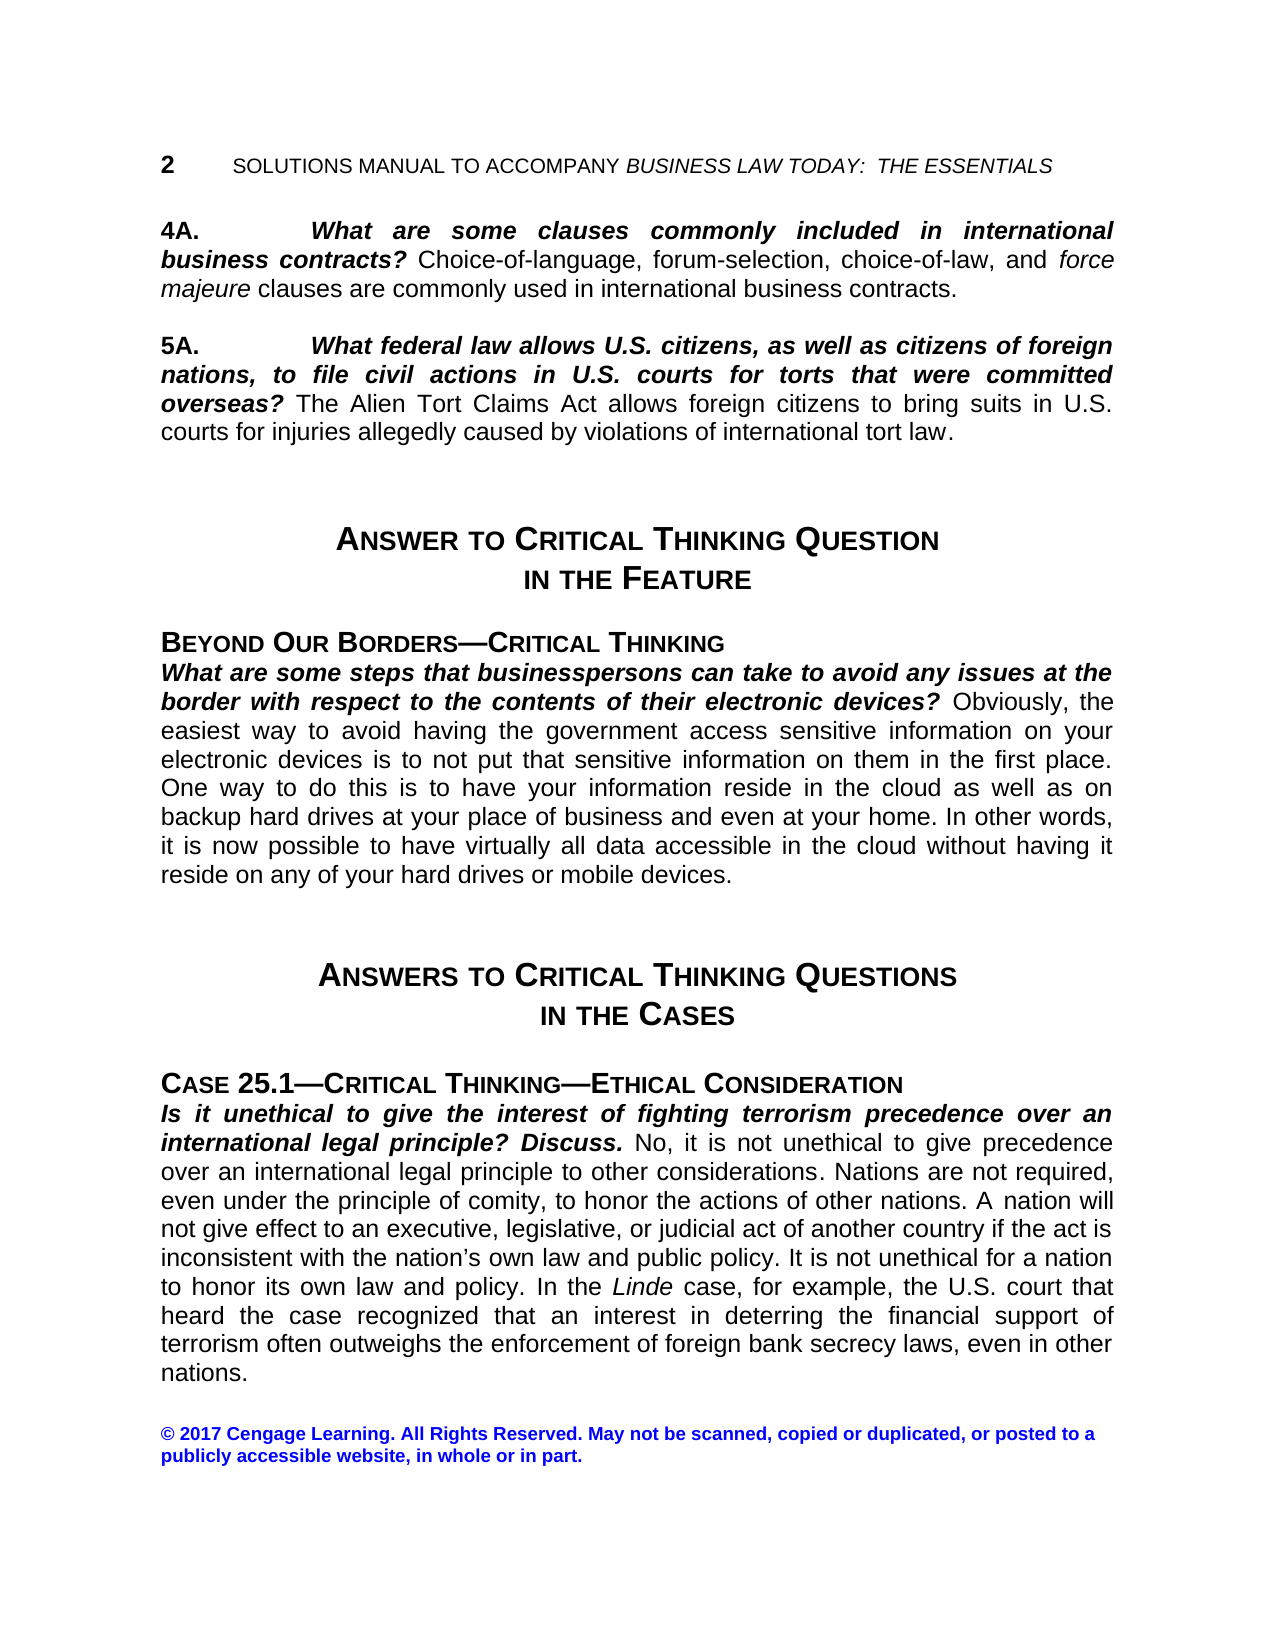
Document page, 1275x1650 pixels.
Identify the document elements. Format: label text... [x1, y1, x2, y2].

text in the Feature [161, 558, 1114, 596]
subtitle Answers to Critical Thinking Questions [161, 956, 1114, 994]
text in the Cases [161, 994, 1114, 1032]
text Case 25.1—Critical Thinking—Ethical Consideration [161, 1066, 1114, 1099]
text Beyond Our Borders—Critical Thinking [161, 625, 1114, 658]
text 4A. What are some clauses commonly included in international business contracts? Choice-of-language, forum-selection, choice-of-law, and force majeure clauses are commonly used in international business contracts. [161, 216, 1114, 302]
text What are some steps that businesspersons can take to avoid any issues at the border with respect to the contents of their electronic devices? Obviously, the easiest way to avoid having the government access sensitive information on your electronic devices is to not put that sensitive information on them in the first place. One way to do this is to have your information reside in the cloud as well as on backup hard drives at your place of business and even at your home. In other words, it is now possible to have virtually all data accessible in the cloud without having it reside on any of your hard drives or mobile devices. [161, 658, 1114, 888]
text Is it unethical to give the interest of fighting terrorism precedence over an international legal principle? Discuss. No, it is not unethical to give precedence over an international legal principle to other considerations. Nations are not required, even under the principle of comity, to honor the actions of other nations. A nation will not give effect to an executive, legislative, or judicial act of another country if the act is inconsistent with the nation’s own law and public policy. It is not unethical for a nation to honor its own law and policy. In the Linde case, for example, the U.S. court that heard the case recognized that an interest in deterring the financial support of terrorism often outweighs the enforcement of foreign bank secrecy laws, even in other nations. [161, 1099, 1114, 1387]
text 5A. What federal law allows U.S. citizens, as well as citizens of foreign nations, to file civil actions in U.S. courts for torts that were committed overseas? The Alien Tort Claims Act allows foreign citizens to bring suits in U.S. courts for injuries allegedly caused by violations of international tort law. [161, 331, 1114, 446]
subtitle Answer to Critical Thinking Question [161, 519, 1114, 558]
